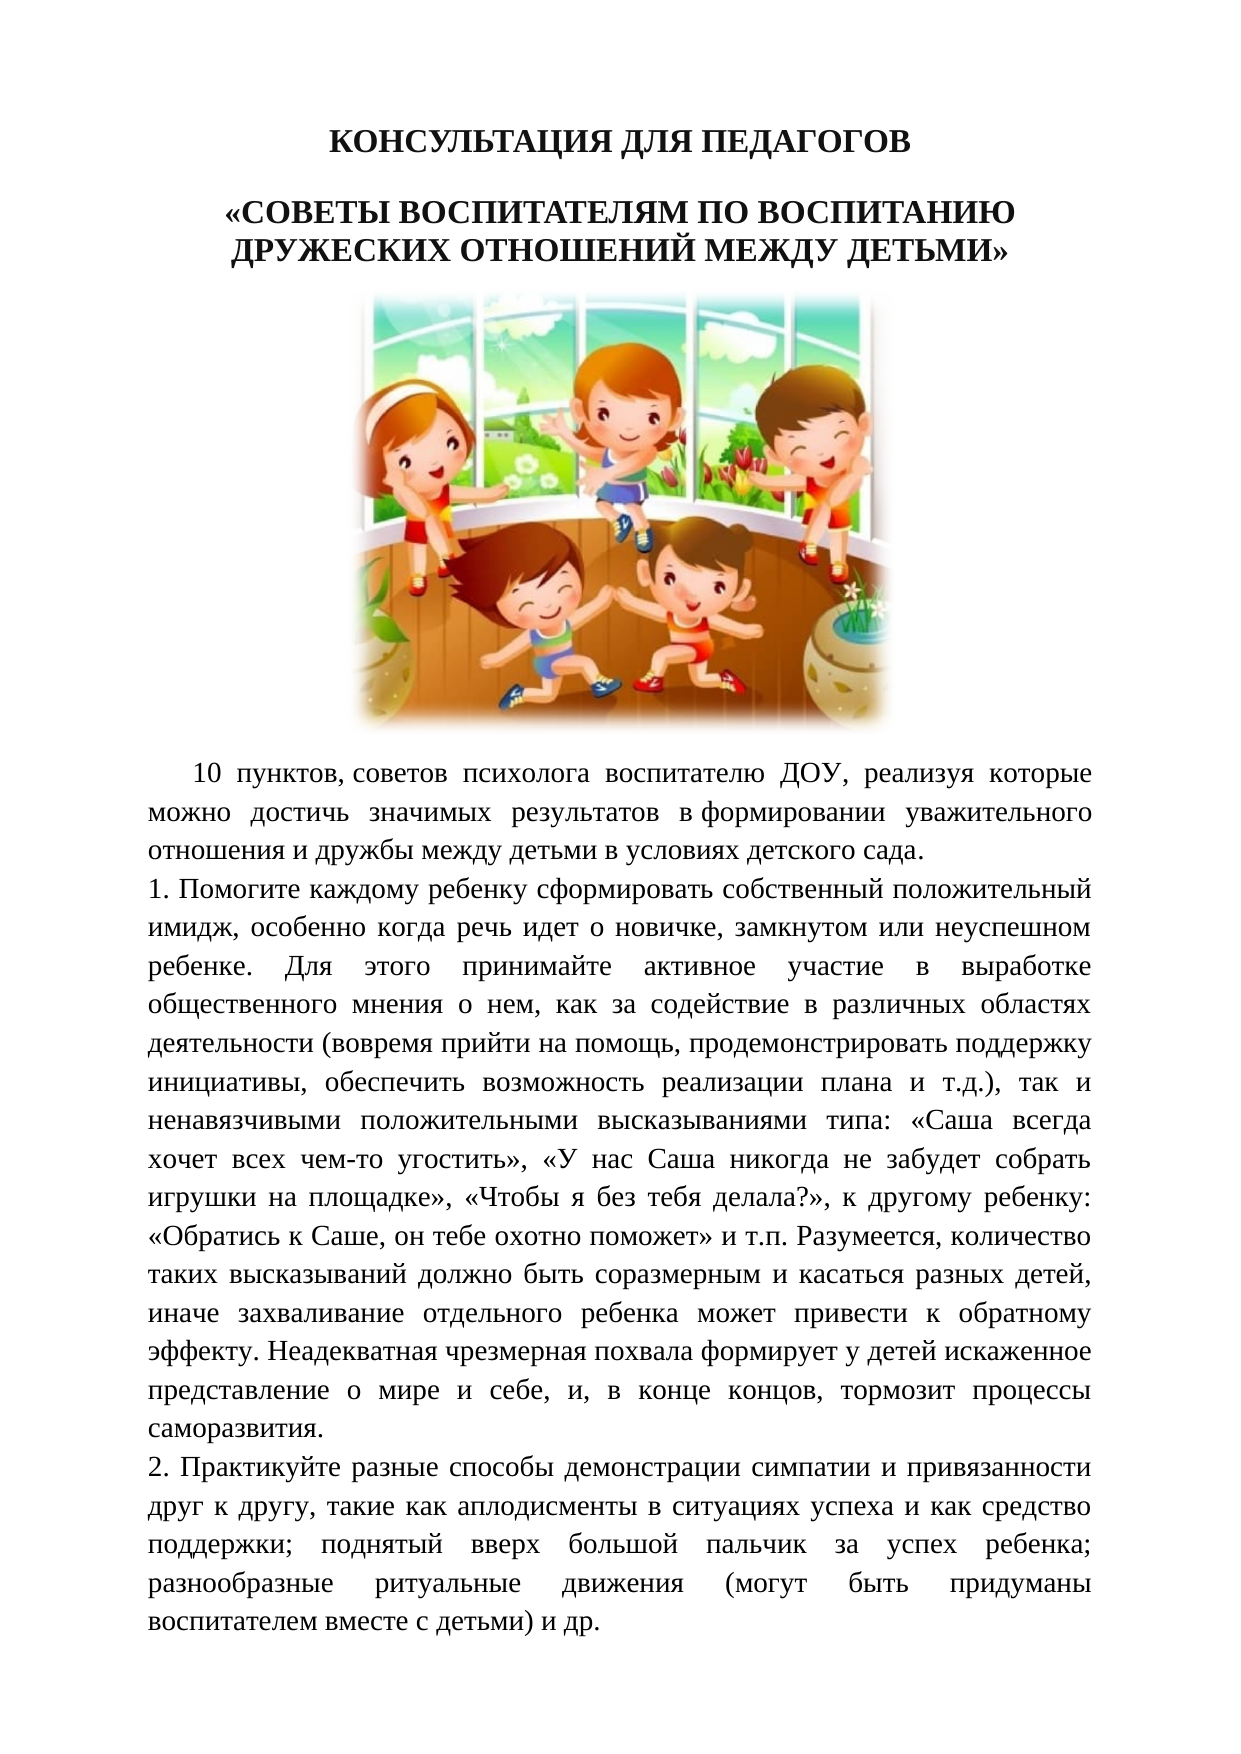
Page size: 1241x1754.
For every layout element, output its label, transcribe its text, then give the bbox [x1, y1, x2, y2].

text 2. Практикуйте разные способы демонстрации симпатии и привязанности друг к другу, такие как аплодисменты в ситуациях успеха и как средство поддержки; поднятый вверх большой пальчик за успех ребенка; разнообразные ритуальные движения (могут быть придуманы воспитателем вместе с детьми) и др. [148, 1449, 1092, 1637]
text 10 пунктов, советов психолога воспитателю ДОУ, реализуя которые можно достичь значимых результатов в формировании уважительного отношения и дружбы между детьми в условиях детского сада. [148, 755, 1092, 866]
picture [378, 319, 866, 706]
text КОНСУЛЬТАЦИЯ ДЛЯ ПЕДАГОГОВ [148, 121, 1092, 159]
text 1. Помогите каждому ребенку сформировать собственный положительный имидж, особенно когда речь идет о новичке, замкнутом или неуспешном ребенке. Для этого принимайте активное участие в выработке общественного мнения о нем, как за содействие в различных областях деятельности (вовремя прийти на помощь, продемонстрировать поддержку инициативы, обеспечить возможность реализации плана и т.д.), так и ненавязчивыми положительными высказываниями типа: «Саша всегда хочет всех чем-то угостить», «У нас Саша никогда не забудет собрать игрушки на площадке», «Чтобы я без тебя делала?», к другому ребенку: «Обратись к Саше, он тебе охотно поможет» и т.п. Разумеется, количество таких высказываний должно быть соразмерным и касаться разных детей, иначе захваливание отдельного ребенка может привести к обратному эффекту. Неадекватная чрезмерная похвала формирует у детей искаженное представление о мире и себе, и, в конце концов, тормозит процессы саморазвития. [148, 871, 1092, 1444]
text «СОВЕТЫ ВОСПИТАТЕЛЯМ ПО ВОСПИТАНИЮ ДРУЖЕСКИХ ОТНОШЕНИЙ МЕЖДУ ДЕТЬМИ» [148, 192, 1092, 269]
